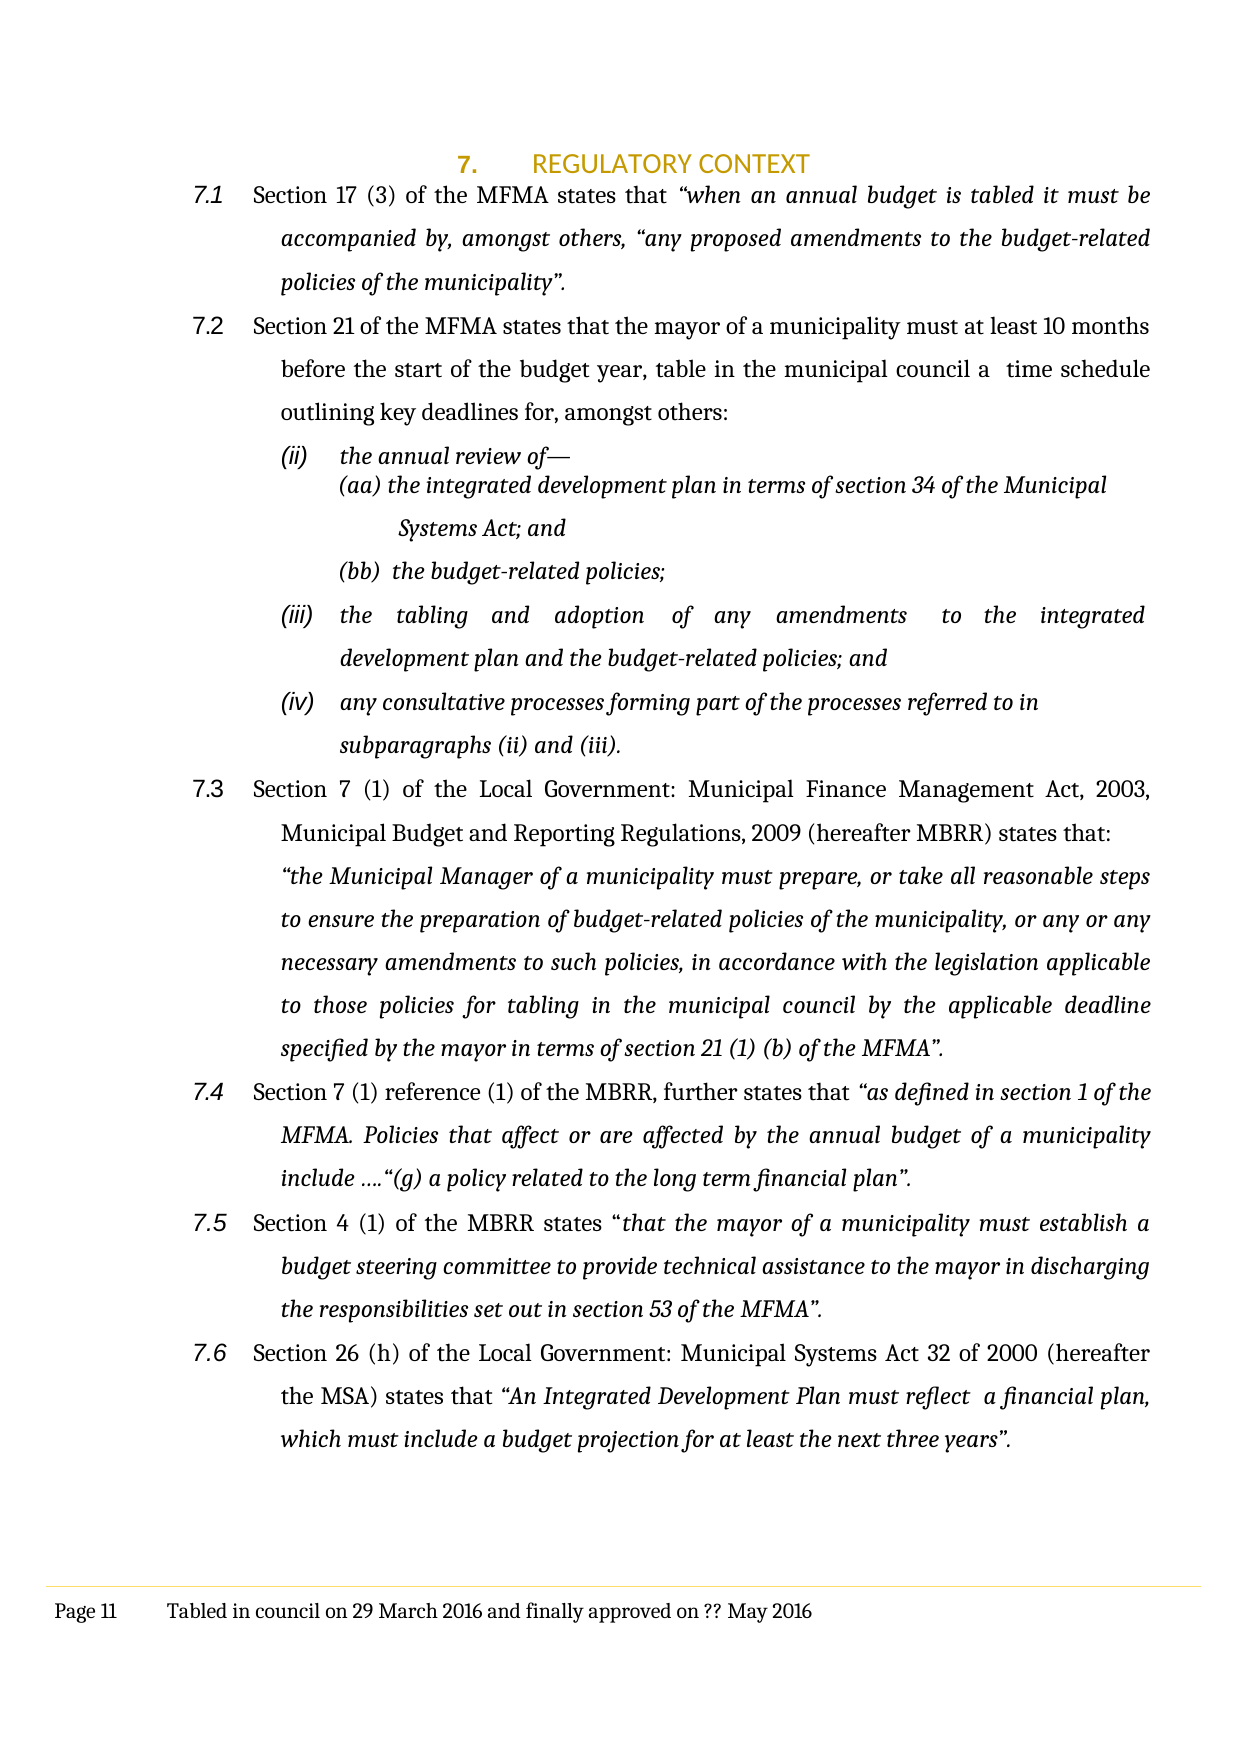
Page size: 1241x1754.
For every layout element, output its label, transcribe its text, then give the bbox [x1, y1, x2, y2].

text “the Municipal Manager of a municipality must prepare, or take all reasonable steps to ensure the preparation of budget-related policies of the municipality, or any or any necessary amendments to such policies, in accordance with the legislation applicable to those policies for tabling in the municipal council by the applicable deadline specified by the mayor in terms of section 21 (1) (b) of the MFMA”. [281, 862, 1152, 1063]
list Section 26 (h) of the Local Government: Municipal Systems Act 32 of 2000 (hereafter the MSA) states that “An Integrated Development Plan must reflect a financial plan, which must include a budget projection for at least the next three years”. [192, 1338, 1152, 1454]
text (aa) the integrated development plan in terms of section 34 of the Municipal Systems Act; and [338, 471, 1150, 542]
list Section 7 (1) of the Local Government: Municipal Finance Management Act, 2003, Municipal Budget and Reporting Regulations, 2009 (hereafter MBRR) states that: [192, 774, 1152, 847]
list Section 21 of the MFMA states that the mayor of a municipality must at least 10 months before the start of the budget year, table in the municipal council a time schedule outlining key deadlines for, amongst others: [192, 311, 1152, 427]
list Section 4 (1) of the MBRR states “that the mayor of a municipality must establish a budget steering committee to provide technical assistance to the mayor in discharging the responsibilities set out in section 53 of the MFMA”. [192, 1207, 1151, 1323]
list the tabling and adoption of any amendments to the integrated development plan and the budget-related policies; and [281, 600, 1151, 673]
text (bb) the budget-related policies; [338, 557, 1150, 586]
subtitle REGULATORY CONTEXT [103, 145, 1163, 180]
list the annual review of— [281, 441, 1163, 471]
list Section 7 (1) reference (1) of the MBRR, further states that “as defined in section 1 of the MFMA. Policies that affect or are affected by the annual budget of a municipality include ….“(g) a policy related to the long term financial plan”. [192, 1077, 1152, 1193]
list any consultative processes forming part of the processes referred to in subparagraphs (ii) and (iii). [281, 687, 1151, 760]
list Section 17 (3) of the MFMA states that “when an annual budget is tabled it must be accompanied by, amongst others, “any proposed amendments to the budget-related policies of the municipality”. [192, 180, 1152, 296]
